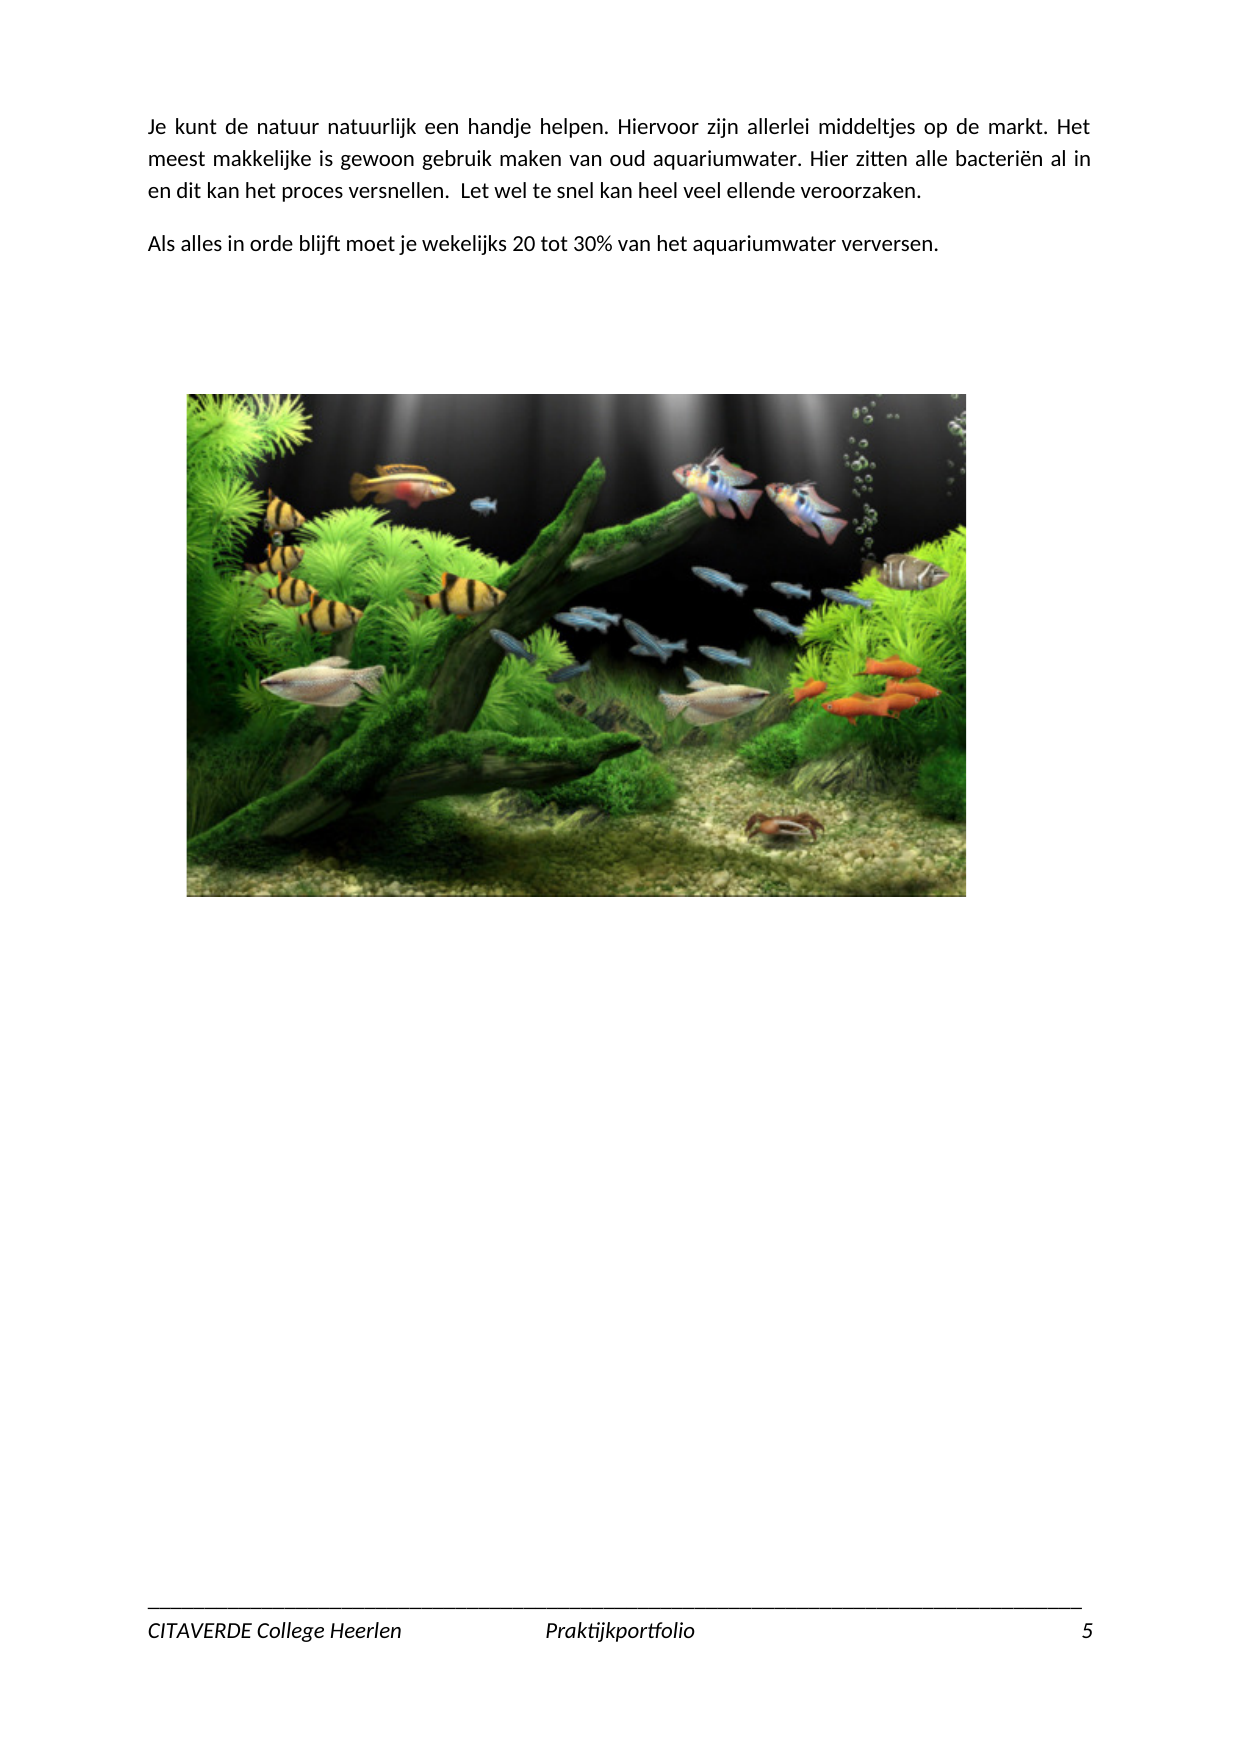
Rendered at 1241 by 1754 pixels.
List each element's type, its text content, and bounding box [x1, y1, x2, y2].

text Als alles in orde blijft moet je wekelijks 20 tot 30% van het aquariumwater verversen. [148, 229, 1093, 258]
text Je kunt de natuur natuurlijk een handje helpen. Hiervoor zijn allerlei middeltjes op de markt. Het meest makkelijke is gewoon gebruik maken van oud aquariumwater. Hier zitten alle bacteriën al in en dit kan het proces versnellen. Let wel te snel kan heel veel ellende veroorzaken. [148, 112, 1093, 204]
picture [186, 394, 967, 897]
